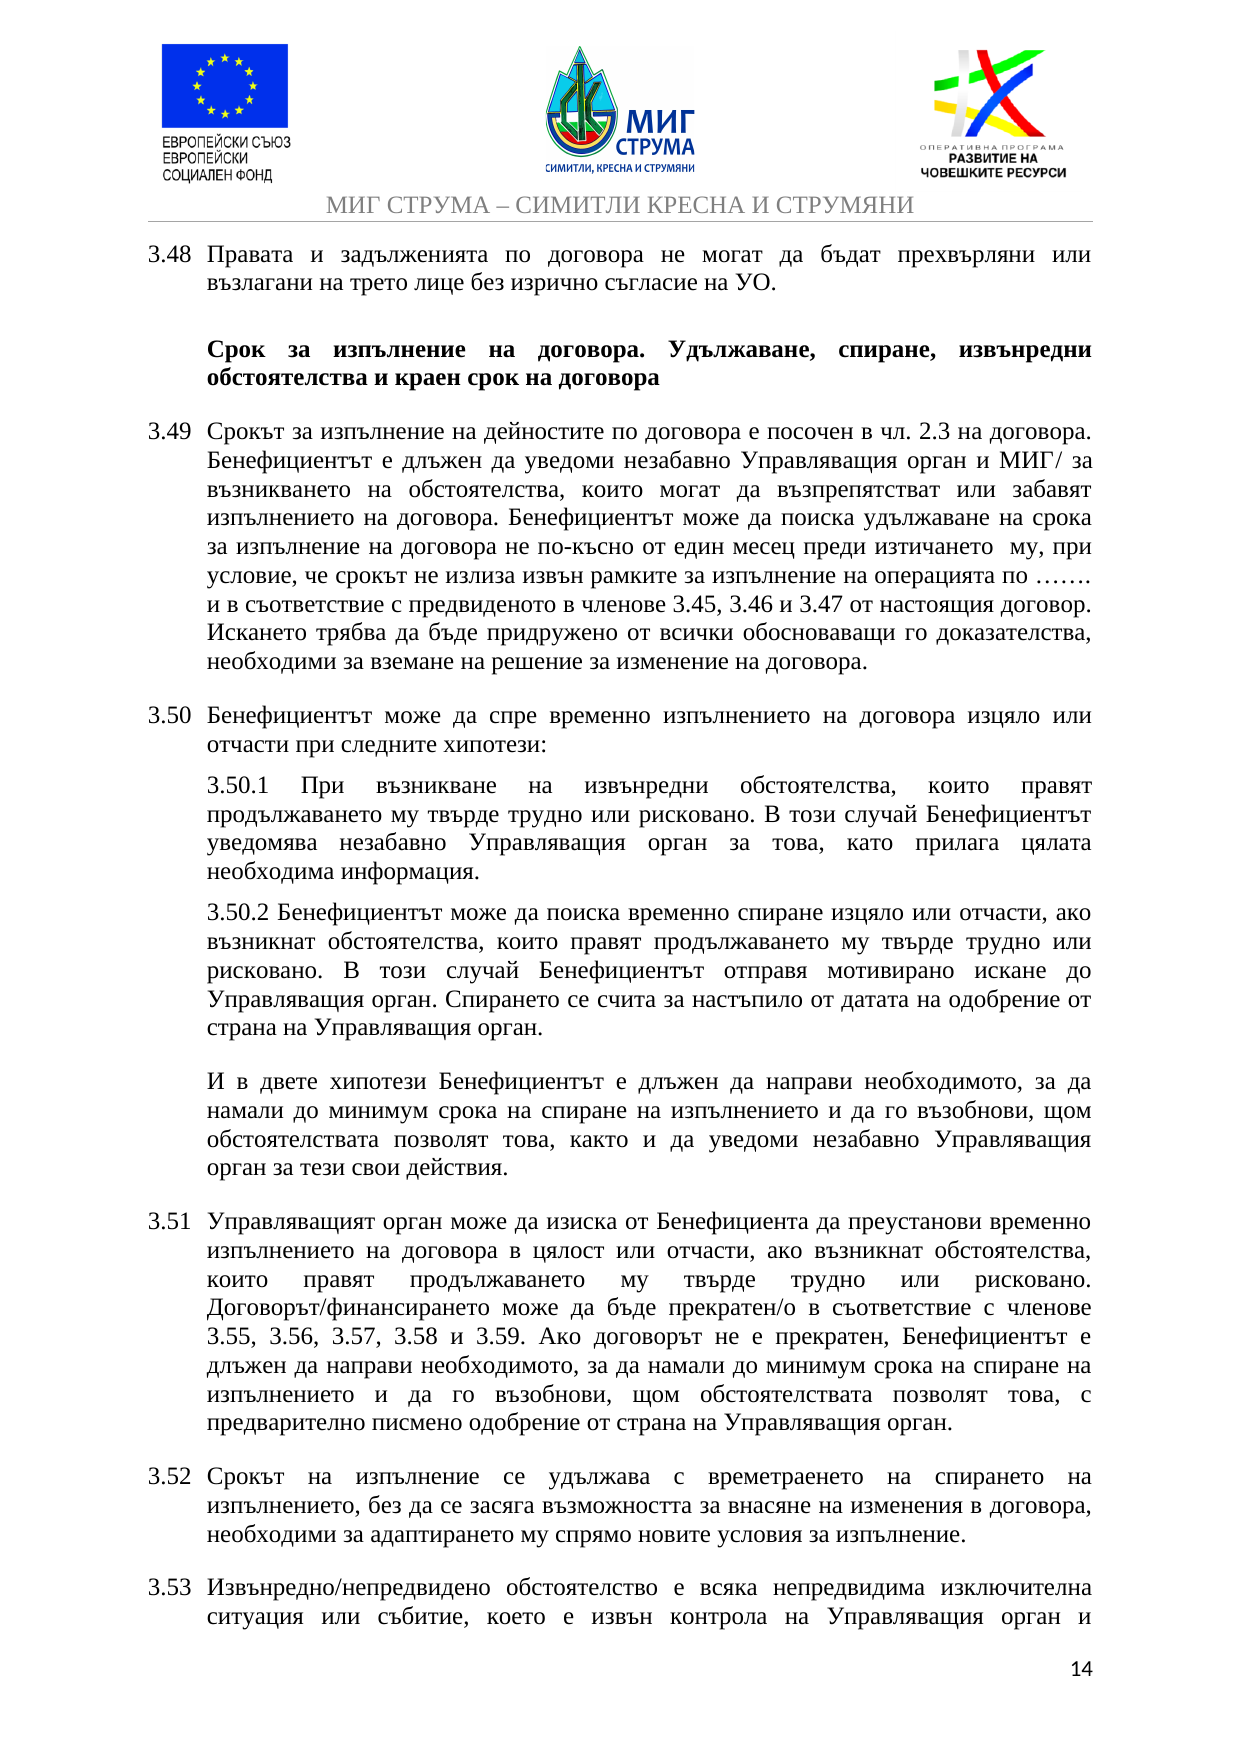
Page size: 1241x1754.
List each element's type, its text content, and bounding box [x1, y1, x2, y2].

text 3.49 Срокът за изпълнение на дейностите по договора е посочен в чл. 2.3 на договора. Бенефициентът е длъжен да уведоми незабавно Управляващия орган и МИГ/ за възникването на обстоятелства, които могат да възпрепятстват или забавят изпълнението на договора. Бенефициентът може да поиска удължаване на срока за изпълнение на договора не по-късно от един месец преди изтичането му, при условие, че срокът не излиза извън рамките за изпълнение на операцията по ……. и в съответствие с предвиденото в членове 3.45, 3.46 и 3.47 от настоящия договор. Искането трябва да бъде придружено от всички обосноваващи го доказателства, необходими за вземане на решение за изменение на договора. [148, 416, 1093, 675]
text 3.48 Правата и задълженията по договора не могат да бъдат прехвърляни или възлагани на трето лице без изрично съгласие на УО. [148, 239, 1093, 296]
text И в двете хипотези Бенефициентът е длъжен да направи необходимото, за да намали до минимум срока на спиране на изпълнението и да го възобнови, щом обстоятелствата позволят това, както и да уведоми незабавно Управляващия орган за тези свои действия. [207, 1066, 1093, 1181]
text 3.51 Управляващият орган може да изиска от Бенефициента да преустанови временно изпълнението на договора в цялост или отчасти, ако възникнат обстоятелства, които правят продължаването му твърде трудно или рисковано. Договорът/финансирането може да бъде прекратен/о в съответствие с членове 3.55, 3.56, 3.57, 3.58 и 3.59. Ако договорът не е прекратен, Бенефициентът е длъжен да направи необходимото, за да намали до минимум срока на спиране на изпълнението и да го възобнови, щом обстоятелствата позволят това, с предварително писмено одобрение от страна на Управляващия орган. [148, 1206, 1093, 1436]
picture [895, 31, 1083, 192]
text Срок за изпълнение на договора. Удължаване, спиране, извънредни обстоятелства и краен срок на договора [207, 334, 1093, 391]
text 3.52 Срокът на изпълнение се удължава с времетраенето на спирането на изпълнението, без да се засяга възможността за внасяне на изменения в договора, необходими за адаптирането му спрямо новите условия за изпълнение. [148, 1461, 1093, 1547]
text 3.50 Бенефициентът може да спре временно изпълнението на договора изцяло или отчасти при следните хипотези: [148, 700, 1093, 757]
text 3.50.2 Бенефициентът може да поиска временно спиране изцяло или отчасти, ако възникнат обстоятелства, които правят продължаването му твърде трудно или рисковано. В този случай Бенефициентът отправя мотивирано искане до Управляващия орган. Спирането се счита за настъпило от датата на одобрение от страна на Управляващия орган. [207, 897, 1093, 1041]
picture [545, 46, 695, 174]
picture [153, 14, 333, 201]
text 3.50.1 При възникване на извънредни обстоятелства, които правят продължаването му твърде трудно или рисковано. В този случай Бенефициентът уведомява незабавно Управляващия орган за това, като прилага цялата необходима информация. [207, 770, 1093, 885]
